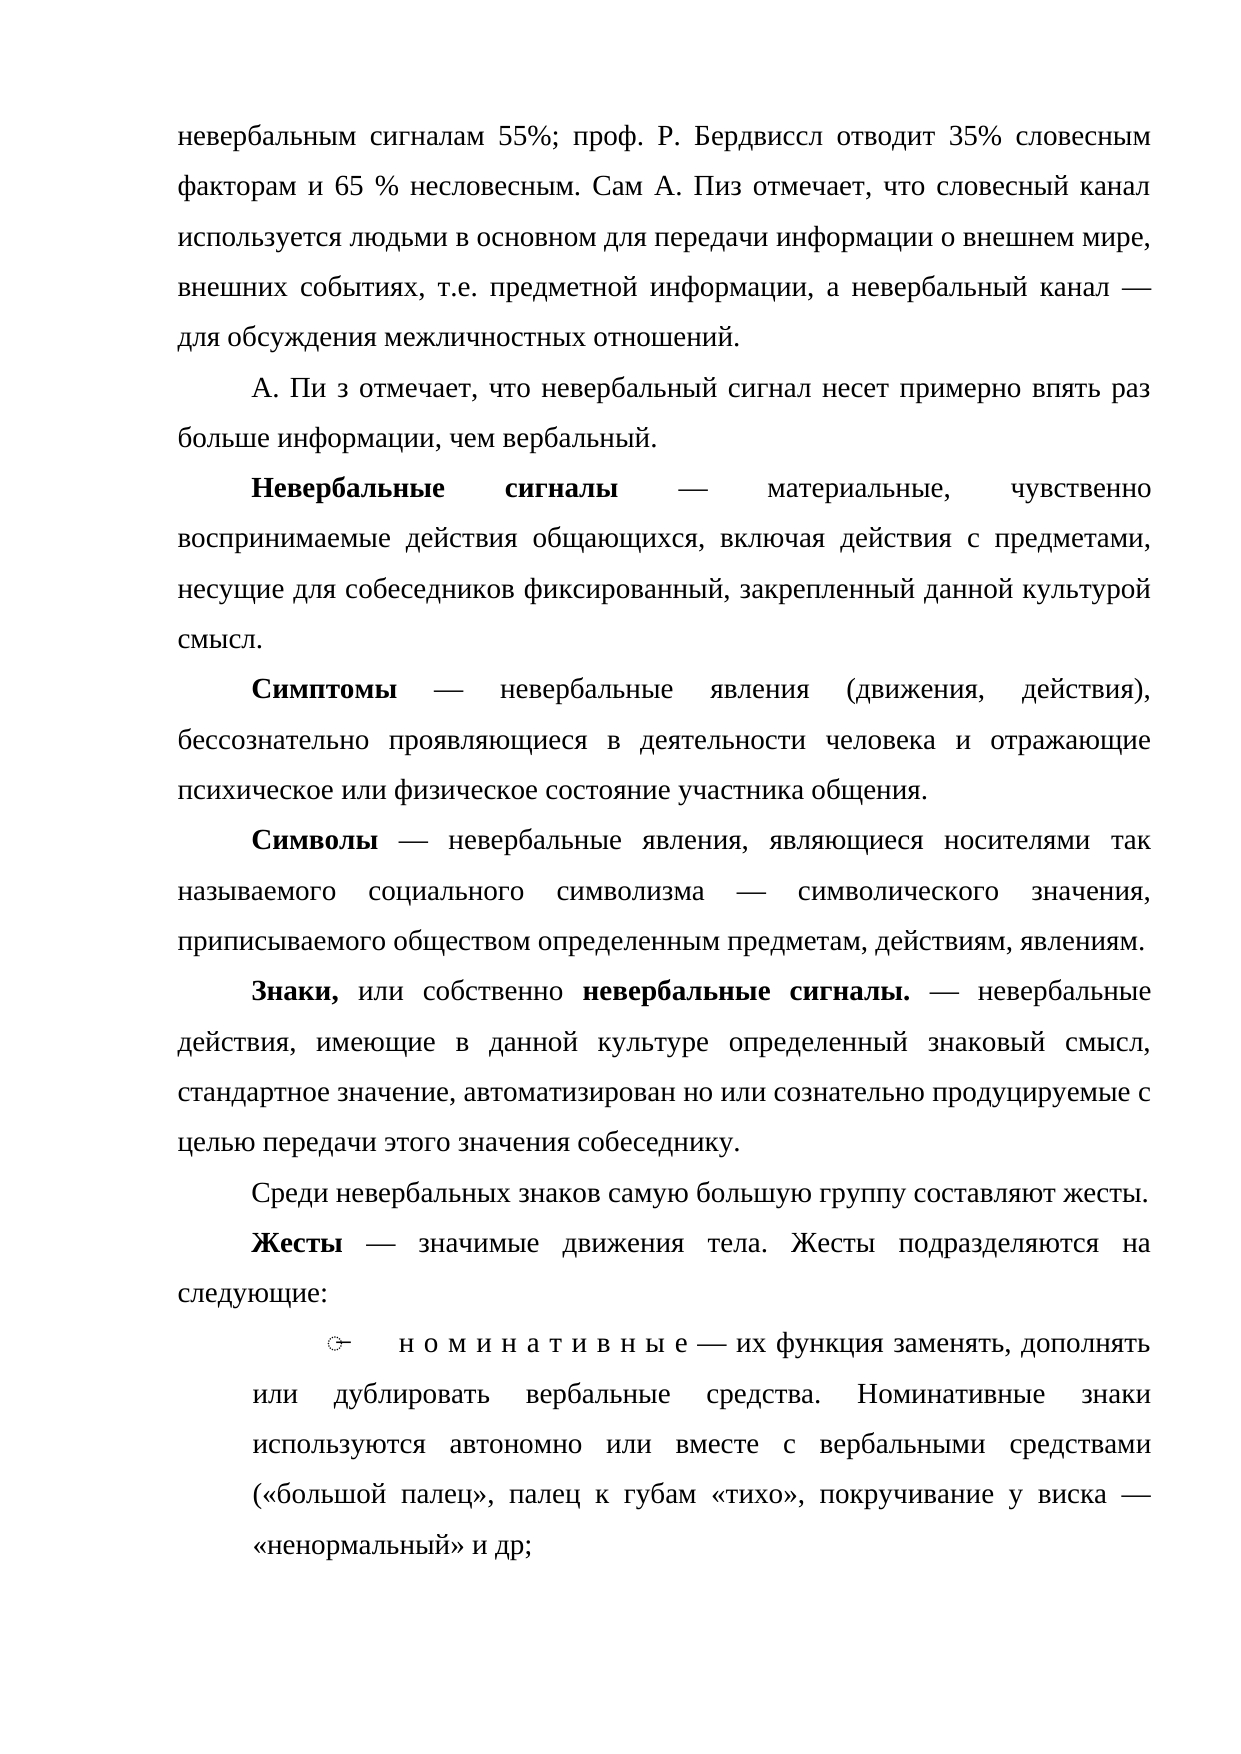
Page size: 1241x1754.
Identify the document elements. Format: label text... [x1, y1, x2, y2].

text Симптомы — невербальные явления (движения, действия), бессознательно проявляющиеся в деятельности человека и отражающие психическое или физическое состояние участника общения. [177, 672, 1152, 806]
text Жесты — значимые движения тела. Жесты подразделяются на следующие: [177, 1225, 1152, 1309]
text Среди невербальных знаков самую большую группу составляют жесты. [177, 1175, 1152, 1208]
text А. Пи з отмечает, что невербальный сигнал несет примерно впять раз больше информации, чем вербальный. [177, 370, 1152, 453]
list н о м и н а т и в н ы е — их функция заменять, дополнять или дублировать вербальные средства. Номинативные знаки используются автономно или вместе с вербальными средствами («большой палец», палец к губам «тихо», покручивание у виска — «ненормальный» и др; [252, 1326, 1152, 1560]
text Невербальные сигналы — материальные, чувственно воспринимаемые действия общающихся, включая действия с предметами, несущие для собеседников фиксированный, закрепленный данной культурой смысл. [177, 470, 1152, 655]
text Символы — невербальные явления, являющиеся носителями так называемого социального символизма — символического значения, приписываемого обществом определенным предметам, действиям, явлениям. [177, 822, 1152, 957]
text Знаки, или собственно невербальные сигналы. — невербальные действия, имеющие в данной культуре определенный знаковый смысл, стандартное значение, автоматизирован но или сознательно продуцируемые с целью передачи этого значения собеседнику. [177, 973, 1152, 1158]
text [177, 118, 1152, 353]
